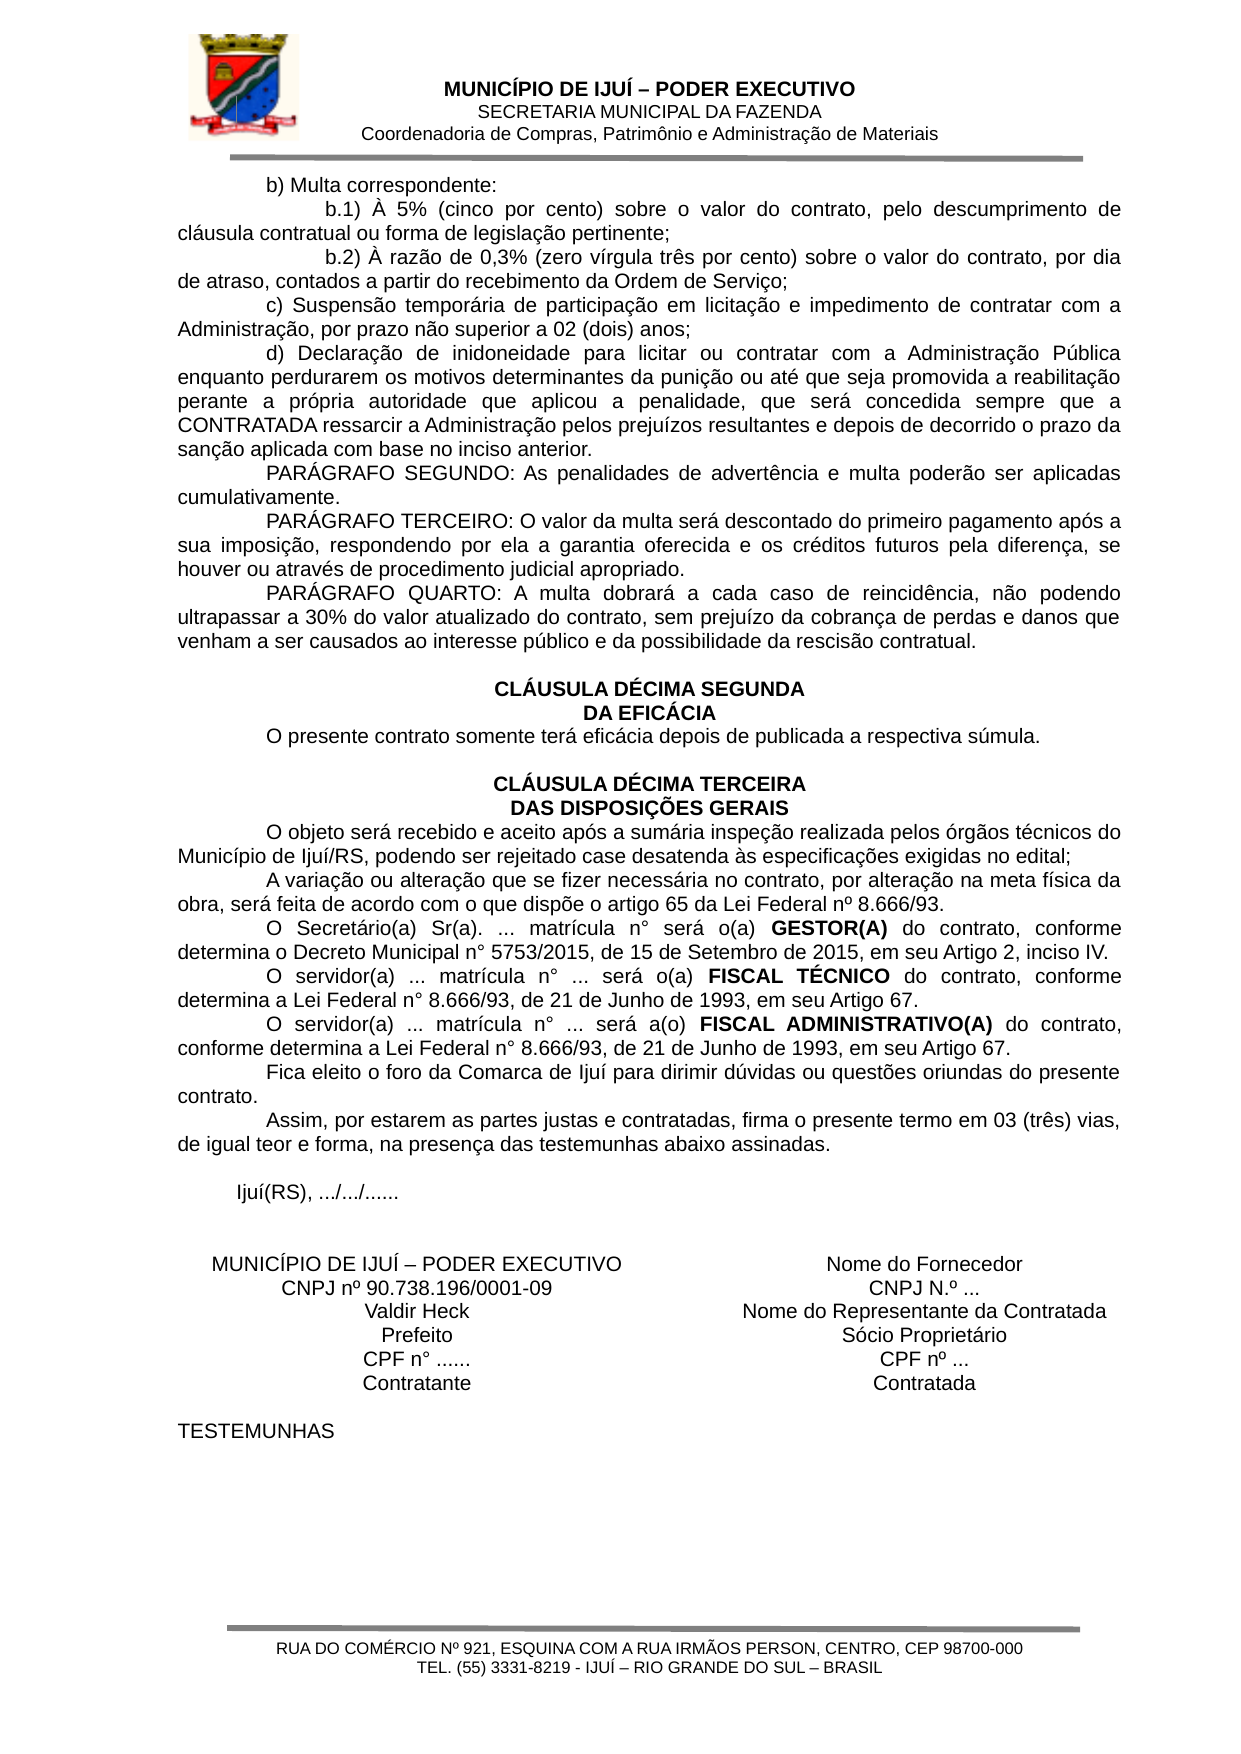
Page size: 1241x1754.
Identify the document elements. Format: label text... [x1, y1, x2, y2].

text PARÁGRAFO TERCEIRO: O valor da multa será descontado do primeiro pagamento após a sua imposição, respondendo por ela a garantia oferecida e os créditos futuros pela diferença, se houver ou através de procedimento judicial apropriado. [177, 509, 1122, 581]
text CLÁUSULA DÉCIMA TERCEIRA [177, 772, 1122, 796]
text c) Suspensão temporária de participação em licitação e impedimento de contratar com a Administração, por prazo não superior a 02 (dois) anos; [177, 293, 1122, 341]
text PARÁGRAFO SEGUNDO: As penalidades de advertência e multa poderão ser aplicadas cumulativamente. [177, 461, 1122, 509]
text O Secretário(a) Sr(a). ... matrícula n° será o(a) GESTOR(A) do contrato, conforme determina o Decreto Municipal n° 5753/2015, de 15 de Setembro de 2015, em seu Artigo 2, inciso IV. [177, 916, 1122, 964]
text DAS DISPOSIÇÕES GERAIS [177, 796, 1122, 820]
text O presente contrato somente terá eficácia depois de publicada a respectiva súmula. [177, 724, 1122, 748]
text CLÁUSULA DÉCIMA SEGUNDA [177, 676, 1122, 700]
text DA EFICÁCIA [177, 700, 1122, 724]
text b.2) À razão de 0,3% (zero vírgula três por cento) sobre o valor do contrato, por dia de atraso, contados a partir do recebimento da Ordem de Serviço; [177, 245, 1122, 293]
text Fica eleito o foro da Comarca de Ijuí para dirimir dúvidas ou questões oriundas do presente contrato. [177, 1060, 1122, 1108]
text d) Declaração de inidoneidade para licitar ou contratar com a Administração Pública enquanto perdurarem os motivos determinantes da punição ou até que seja promovida a reabilitação perante a própria autoridade que aplicou a penalidade, que será concedida sempre que a CONTRATADA ressarcir a Administração pelos prejuízos resultantes e depois de decorrido o prazo da sanção aplicada com base no inciso anterior. [177, 341, 1122, 461]
text O objeto será recebido e aceito após a sumária inspeção realizada pelos órgãos técnicos do Município de Ijuí/RS, podendo ser rejeitado case desatenda às especificações exigidas no edital; [177, 820, 1122, 868]
text O servidor(a) ... matrícula n° ... será o(a) FISCAL TÉCNICO do contrato, conforme determina a Lei Federal n° 8.666/93, de 21 de Junho de 1993, em seu Artigo 67. [177, 964, 1122, 1012]
text PARÁGRAFO QUARTO: A multa dobrará a cada caso de reincidência, não podendo ultrapassar a 30% do valor atualizado do contrato, sem prejuízo da cobrança de perdas e danos que venham a ser causados ao interesse público e da possibilidade da rescisão contratual. [177, 581, 1122, 652]
text TESTEMUNHAS [177, 1419, 1122, 1443]
table_header MUNICÍPIO DE IJUÍ – PODER EXECUTIVO CNPJ nº 90.738.196/0001-09 Valdir Heck Prefeito CPF n° ...... Contratante [166, 1251, 668, 1395]
text b) Multa correspondente: [177, 173, 1122, 197]
text Ijuí(RS), .../.../...... [177, 1179, 1122, 1203]
text b.1) À 5% (cinco por cento) sobre o valor do contrato, pelo descumprimento de cláusula contratual ou forma de legislação pertinente; [177, 197, 1122, 245]
table_header Nome do Fornecedor CNPJ N.º ... Nome do Representante da Contratada Sócio Proprietário CPF nº ... Contratada [668, 1251, 1181, 1395]
text Assim, por estarem as partes justas e contratadas, firma o presente termo em 03 (três) vias, de igual teor e forma, na presença das testemunhas abaixo assinadas. [177, 1108, 1122, 1156]
text O servidor(a) ... matrícula n° ... será a(o) FISCAL ADMINISTRATIVO(A) do contrato, conforme determina a Lei Federal n° 8.666/93, de 21 de Junho de 1993, em seu Artigo 67. [177, 1012, 1122, 1060]
text A variação ou alteração que se fizer necessária no contrato, por alteração na meta física da obra, será feita de acordo com o que dispõe o artigo 65 da Lei Federal nº 8.666/93. [177, 868, 1122, 916]
picture [187, 34, 300, 143]
